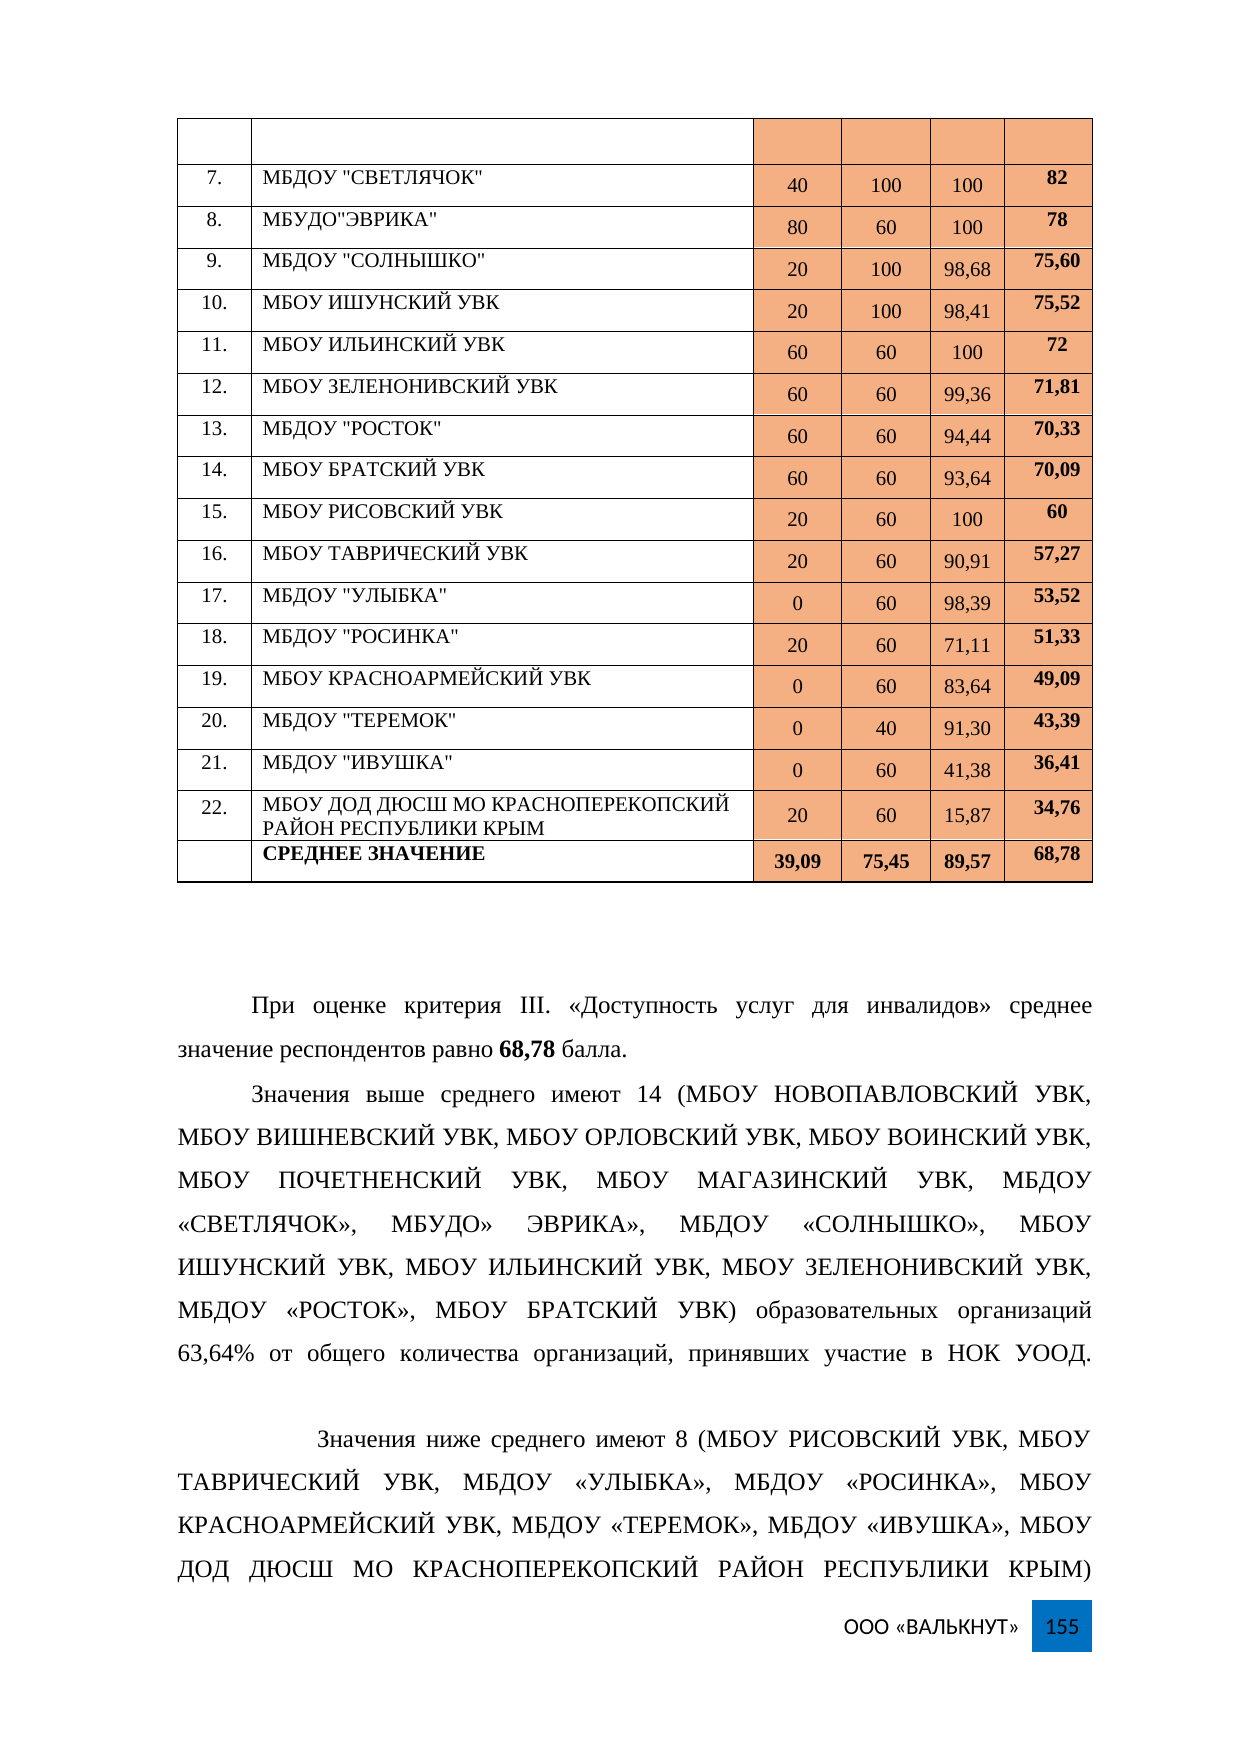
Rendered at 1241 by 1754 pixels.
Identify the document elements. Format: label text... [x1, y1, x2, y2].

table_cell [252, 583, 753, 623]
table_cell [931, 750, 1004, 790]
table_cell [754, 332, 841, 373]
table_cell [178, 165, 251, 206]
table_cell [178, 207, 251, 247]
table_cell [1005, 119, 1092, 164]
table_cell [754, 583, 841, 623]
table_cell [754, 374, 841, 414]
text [177, 1079, 1092, 1582]
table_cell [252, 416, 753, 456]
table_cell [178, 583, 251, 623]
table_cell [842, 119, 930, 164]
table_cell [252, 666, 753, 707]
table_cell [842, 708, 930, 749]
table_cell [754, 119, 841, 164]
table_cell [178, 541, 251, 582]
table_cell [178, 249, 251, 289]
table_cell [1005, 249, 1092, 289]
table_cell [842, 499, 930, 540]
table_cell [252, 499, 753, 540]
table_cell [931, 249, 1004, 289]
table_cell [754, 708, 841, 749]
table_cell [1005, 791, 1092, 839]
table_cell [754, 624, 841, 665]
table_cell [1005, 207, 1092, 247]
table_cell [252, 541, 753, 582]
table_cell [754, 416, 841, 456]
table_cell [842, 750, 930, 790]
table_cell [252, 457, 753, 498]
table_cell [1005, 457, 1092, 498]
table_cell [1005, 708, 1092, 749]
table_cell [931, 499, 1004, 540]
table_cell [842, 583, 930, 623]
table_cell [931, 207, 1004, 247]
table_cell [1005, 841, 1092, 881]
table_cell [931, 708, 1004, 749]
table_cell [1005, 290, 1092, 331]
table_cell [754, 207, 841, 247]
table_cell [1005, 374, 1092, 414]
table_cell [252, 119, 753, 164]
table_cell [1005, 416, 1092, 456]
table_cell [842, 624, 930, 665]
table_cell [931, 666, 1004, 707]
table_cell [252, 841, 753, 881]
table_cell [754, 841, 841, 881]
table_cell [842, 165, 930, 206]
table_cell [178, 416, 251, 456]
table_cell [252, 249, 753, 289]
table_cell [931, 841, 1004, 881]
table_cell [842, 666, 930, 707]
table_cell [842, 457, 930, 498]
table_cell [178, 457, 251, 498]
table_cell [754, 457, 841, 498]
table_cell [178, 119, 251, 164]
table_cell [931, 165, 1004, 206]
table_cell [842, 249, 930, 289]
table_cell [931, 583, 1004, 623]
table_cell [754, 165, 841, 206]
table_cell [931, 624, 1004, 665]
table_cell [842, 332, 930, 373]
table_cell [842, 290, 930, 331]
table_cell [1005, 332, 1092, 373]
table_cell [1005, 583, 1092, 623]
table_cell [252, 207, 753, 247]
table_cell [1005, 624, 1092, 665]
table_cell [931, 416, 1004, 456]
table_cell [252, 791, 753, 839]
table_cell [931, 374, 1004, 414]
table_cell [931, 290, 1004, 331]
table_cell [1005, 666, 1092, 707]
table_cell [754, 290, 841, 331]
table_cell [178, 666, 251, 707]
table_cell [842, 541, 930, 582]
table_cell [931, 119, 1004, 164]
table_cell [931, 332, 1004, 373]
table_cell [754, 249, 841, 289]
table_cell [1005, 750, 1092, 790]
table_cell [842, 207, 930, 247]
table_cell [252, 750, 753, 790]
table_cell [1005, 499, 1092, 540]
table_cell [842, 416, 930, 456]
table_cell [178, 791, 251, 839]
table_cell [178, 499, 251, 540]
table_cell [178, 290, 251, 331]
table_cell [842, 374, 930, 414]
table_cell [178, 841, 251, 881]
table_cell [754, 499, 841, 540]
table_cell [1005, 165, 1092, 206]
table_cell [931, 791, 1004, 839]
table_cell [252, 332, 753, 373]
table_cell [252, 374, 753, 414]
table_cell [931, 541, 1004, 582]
text При оценке критерия III. «Доступность услуг для инвалидов» среднее значение респондентов равно 68,78 балла. [177, 990, 1092, 1064]
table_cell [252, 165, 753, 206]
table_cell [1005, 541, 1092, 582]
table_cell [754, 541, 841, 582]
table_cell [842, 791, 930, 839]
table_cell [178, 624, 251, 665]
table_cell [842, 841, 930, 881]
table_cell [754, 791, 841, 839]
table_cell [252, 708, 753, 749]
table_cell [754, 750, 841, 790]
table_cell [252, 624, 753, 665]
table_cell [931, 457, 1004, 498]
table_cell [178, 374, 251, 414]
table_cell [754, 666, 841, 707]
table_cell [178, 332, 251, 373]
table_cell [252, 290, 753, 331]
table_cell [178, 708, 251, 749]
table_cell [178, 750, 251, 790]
